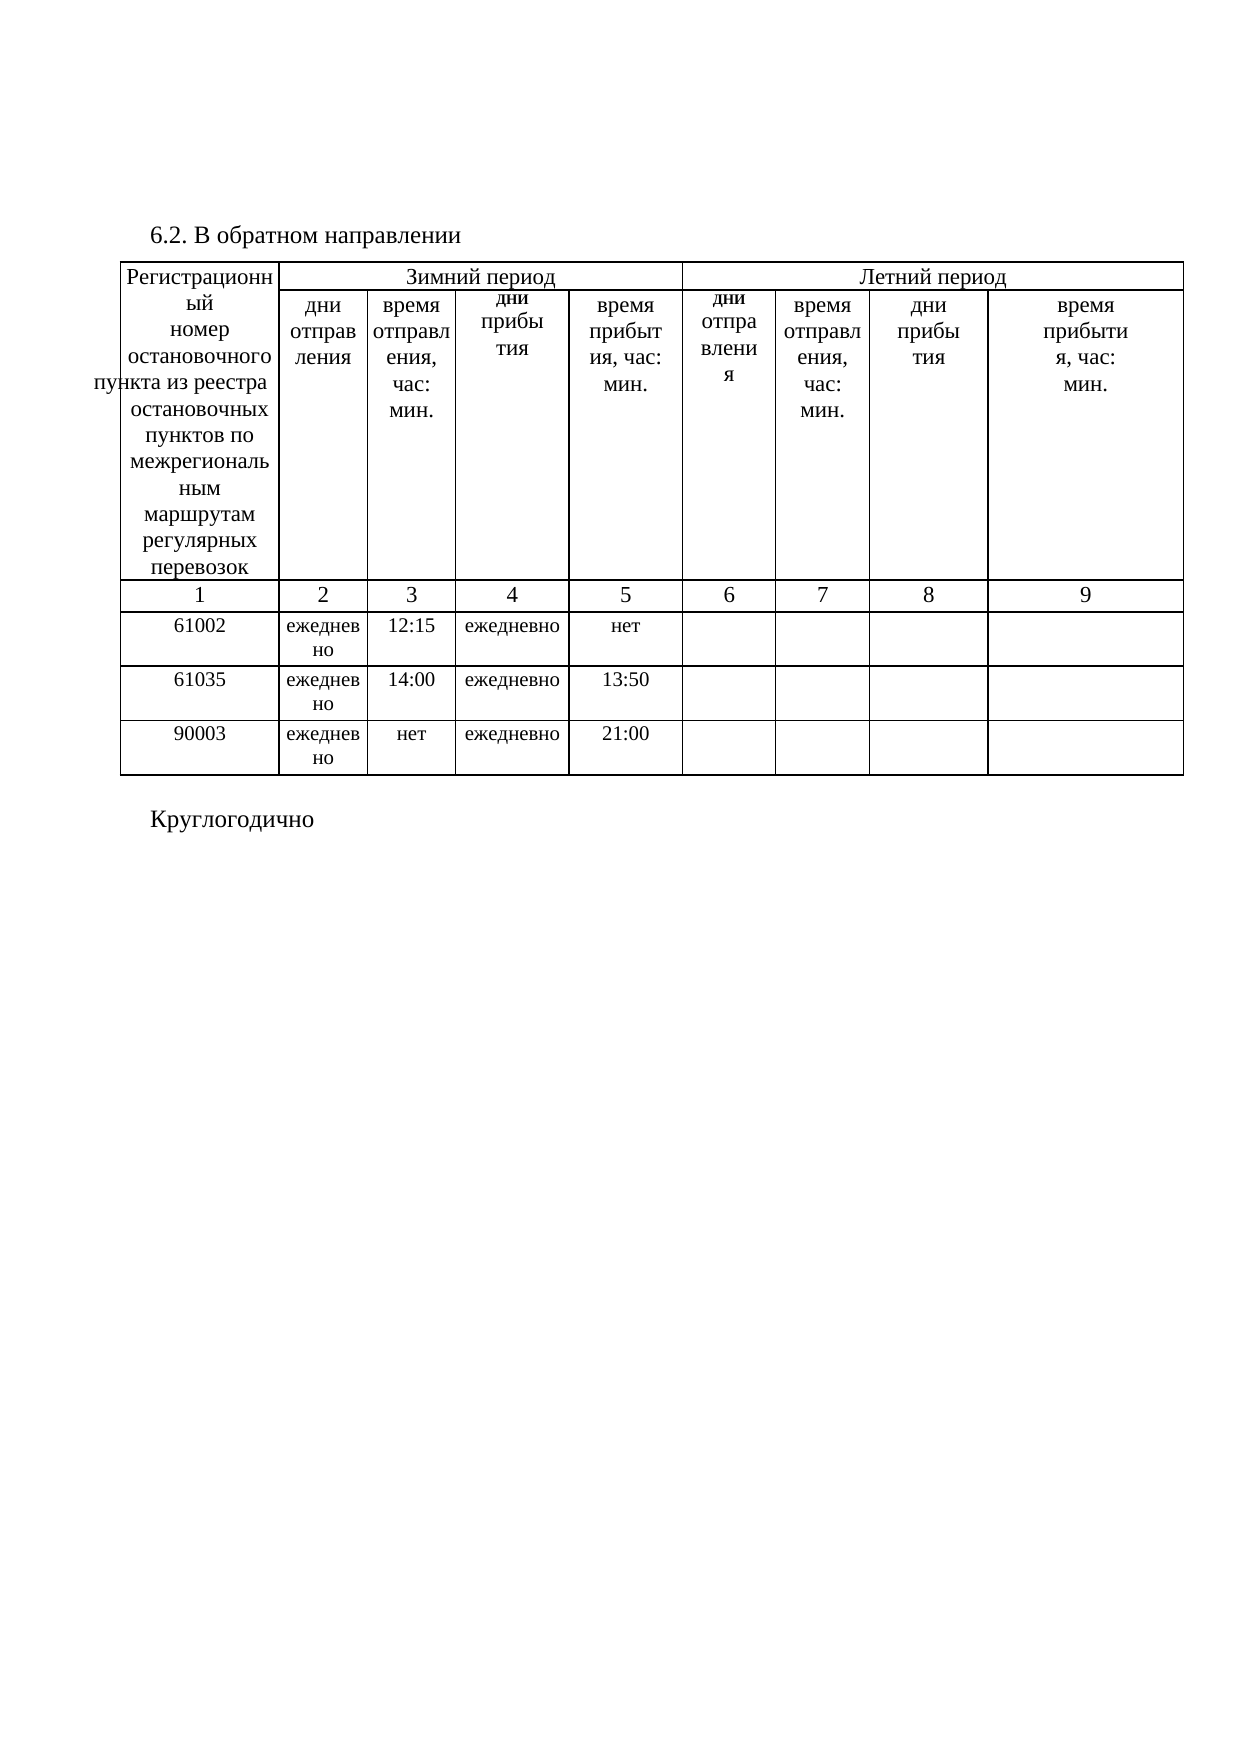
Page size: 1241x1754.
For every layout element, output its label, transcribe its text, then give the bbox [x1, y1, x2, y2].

table_cell 21:00 [570, 721, 682, 774]
table_cell нет [570, 613, 682, 665]
table_cell 4 [456, 581, 568, 611]
table_cell 1 [121, 581, 278, 611]
table_cell ежедневно [280, 721, 367, 774]
table_cell [776, 721, 869, 774]
table_cell 8 [870, 581, 987, 611]
table_cell 14:00 [368, 667, 455, 720]
table_cell 9 [989, 581, 1183, 611]
table_cell [683, 667, 775, 720]
table_cell время отправл ения, час: мин. [368, 291, 455, 579]
table_cell ДНИ отпра влени я [683, 291, 775, 579]
table_cell дни отправ ления [280, 291, 367, 579]
table_cell [776, 613, 869, 665]
table_cell дни прибы тия [870, 291, 987, 579]
table_cell [776, 667, 869, 720]
table_cell 61002 [121, 613, 278, 665]
table_cell 2 [280, 581, 367, 611]
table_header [121, 263, 278, 579]
table_cell 90003 [121, 721, 278, 774]
table_cell [989, 721, 1183, 774]
text Круглогодично [150, 804, 1090, 833]
table_cell [989, 667, 1183, 720]
table_cell ежедневно [280, 613, 367, 665]
table_cell 61035 [121, 667, 278, 720]
table_cell [870, 613, 987, 665]
table_cell [683, 613, 775, 665]
table_cell ежедневно [456, 721, 568, 774]
table_cell время отправл ения, час: мин. [776, 291, 869, 579]
table_cell 6 [683, 581, 775, 611]
table_cell 12:15 [368, 613, 455, 665]
table_cell время прибыт ия, час: мин. [570, 291, 682, 579]
table_header Зимний период [280, 263, 682, 289]
table_cell 7 [776, 581, 869, 611]
table_cell 5 [570, 581, 682, 611]
table_cell [683, 721, 775, 774]
table_header Летний период [683, 263, 1183, 289]
table_cell 13:50 [570, 667, 682, 720]
table_cell [989, 613, 1183, 665]
table_cell ежедневно [456, 613, 568, 665]
table_cell ежедневно [456, 667, 568, 720]
table_cell [870, 667, 987, 720]
table_cell 3 [368, 581, 455, 611]
table_cell время прибыти я, час: мин. [989, 291, 1183, 579]
table_cell ДНИ прибы тия [456, 291, 568, 579]
table_cell нет [368, 721, 455, 774]
table_cell [870, 721, 987, 774]
text 6.2. В обратном направлении [150, 220, 1090, 249]
table_cell ежедневно [280, 667, 367, 720]
